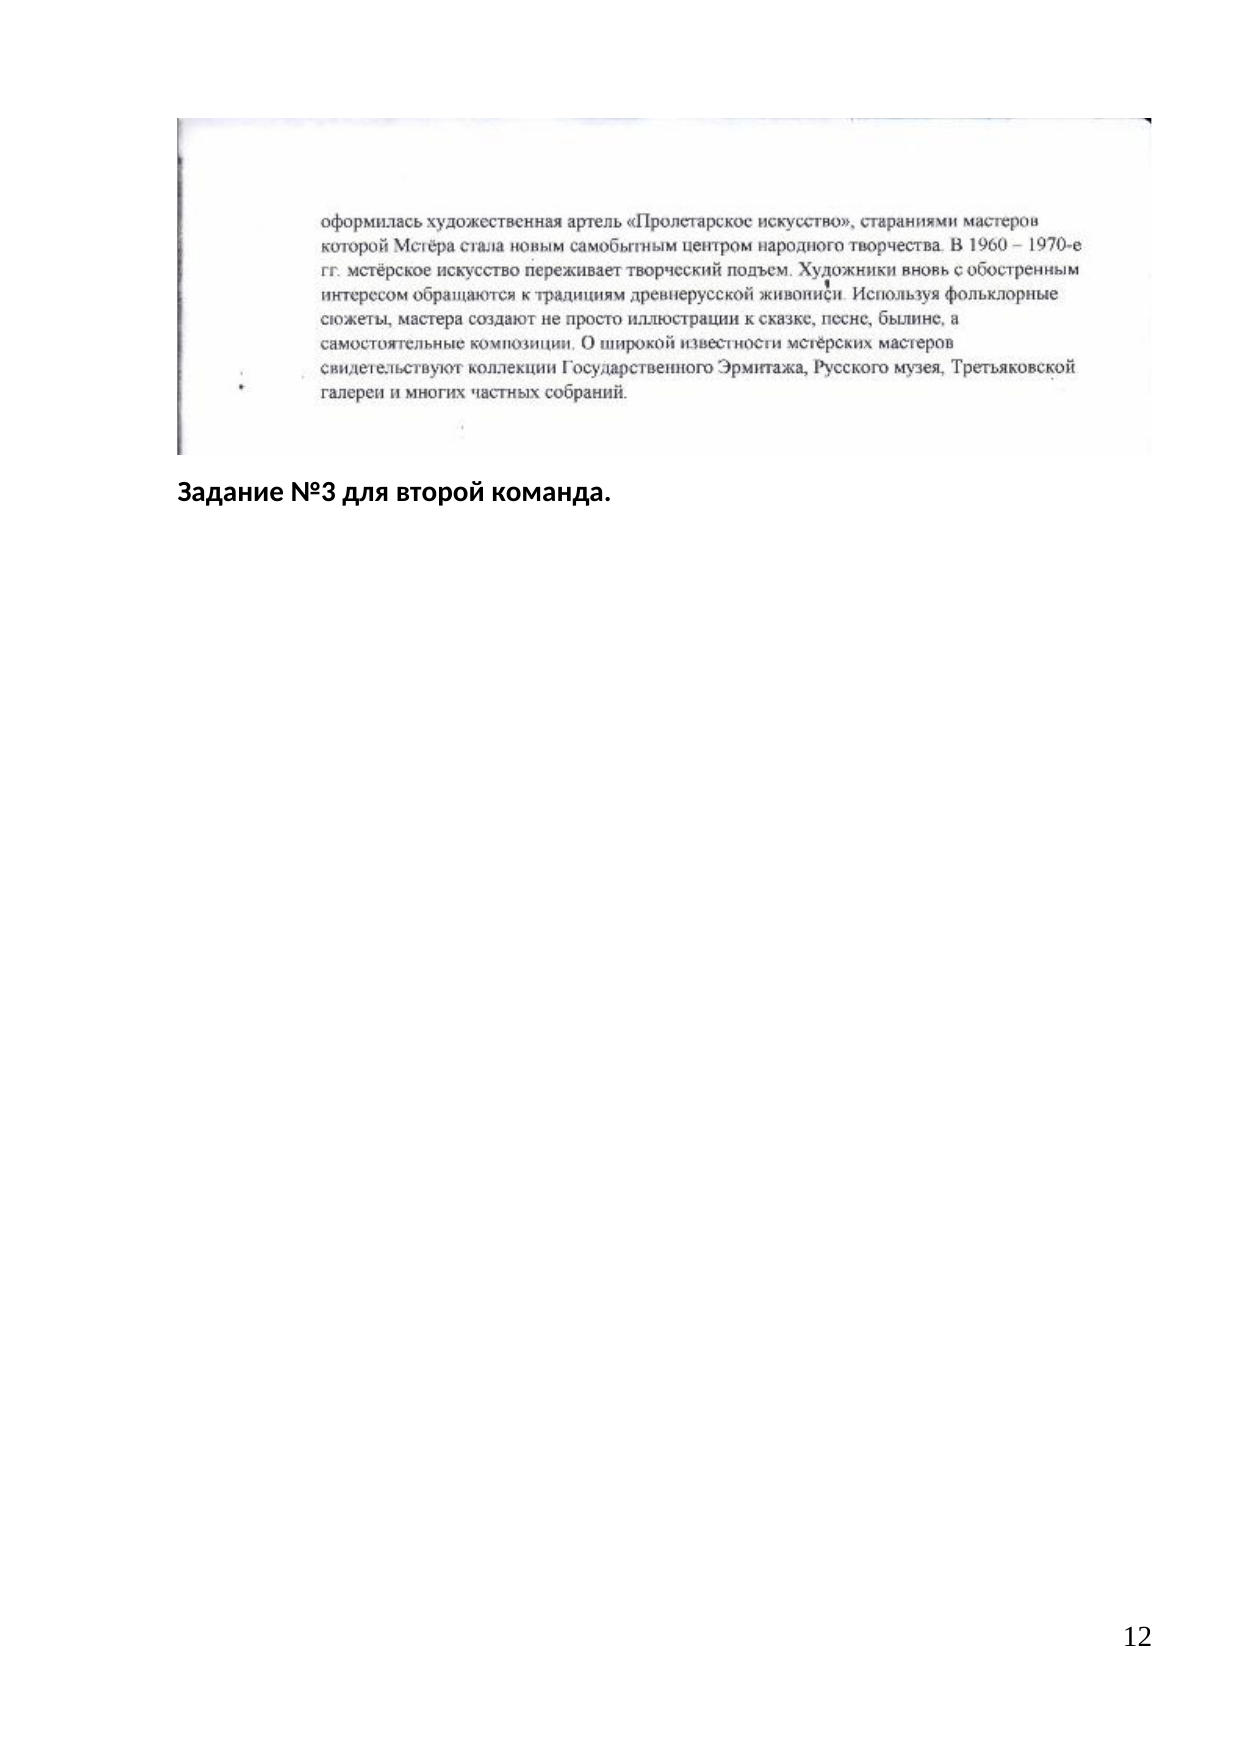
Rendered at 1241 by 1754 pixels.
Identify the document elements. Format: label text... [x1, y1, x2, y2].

picture [177, 118, 1152, 455]
text Задание №3 для второй команда. [177, 473, 1152, 509]
